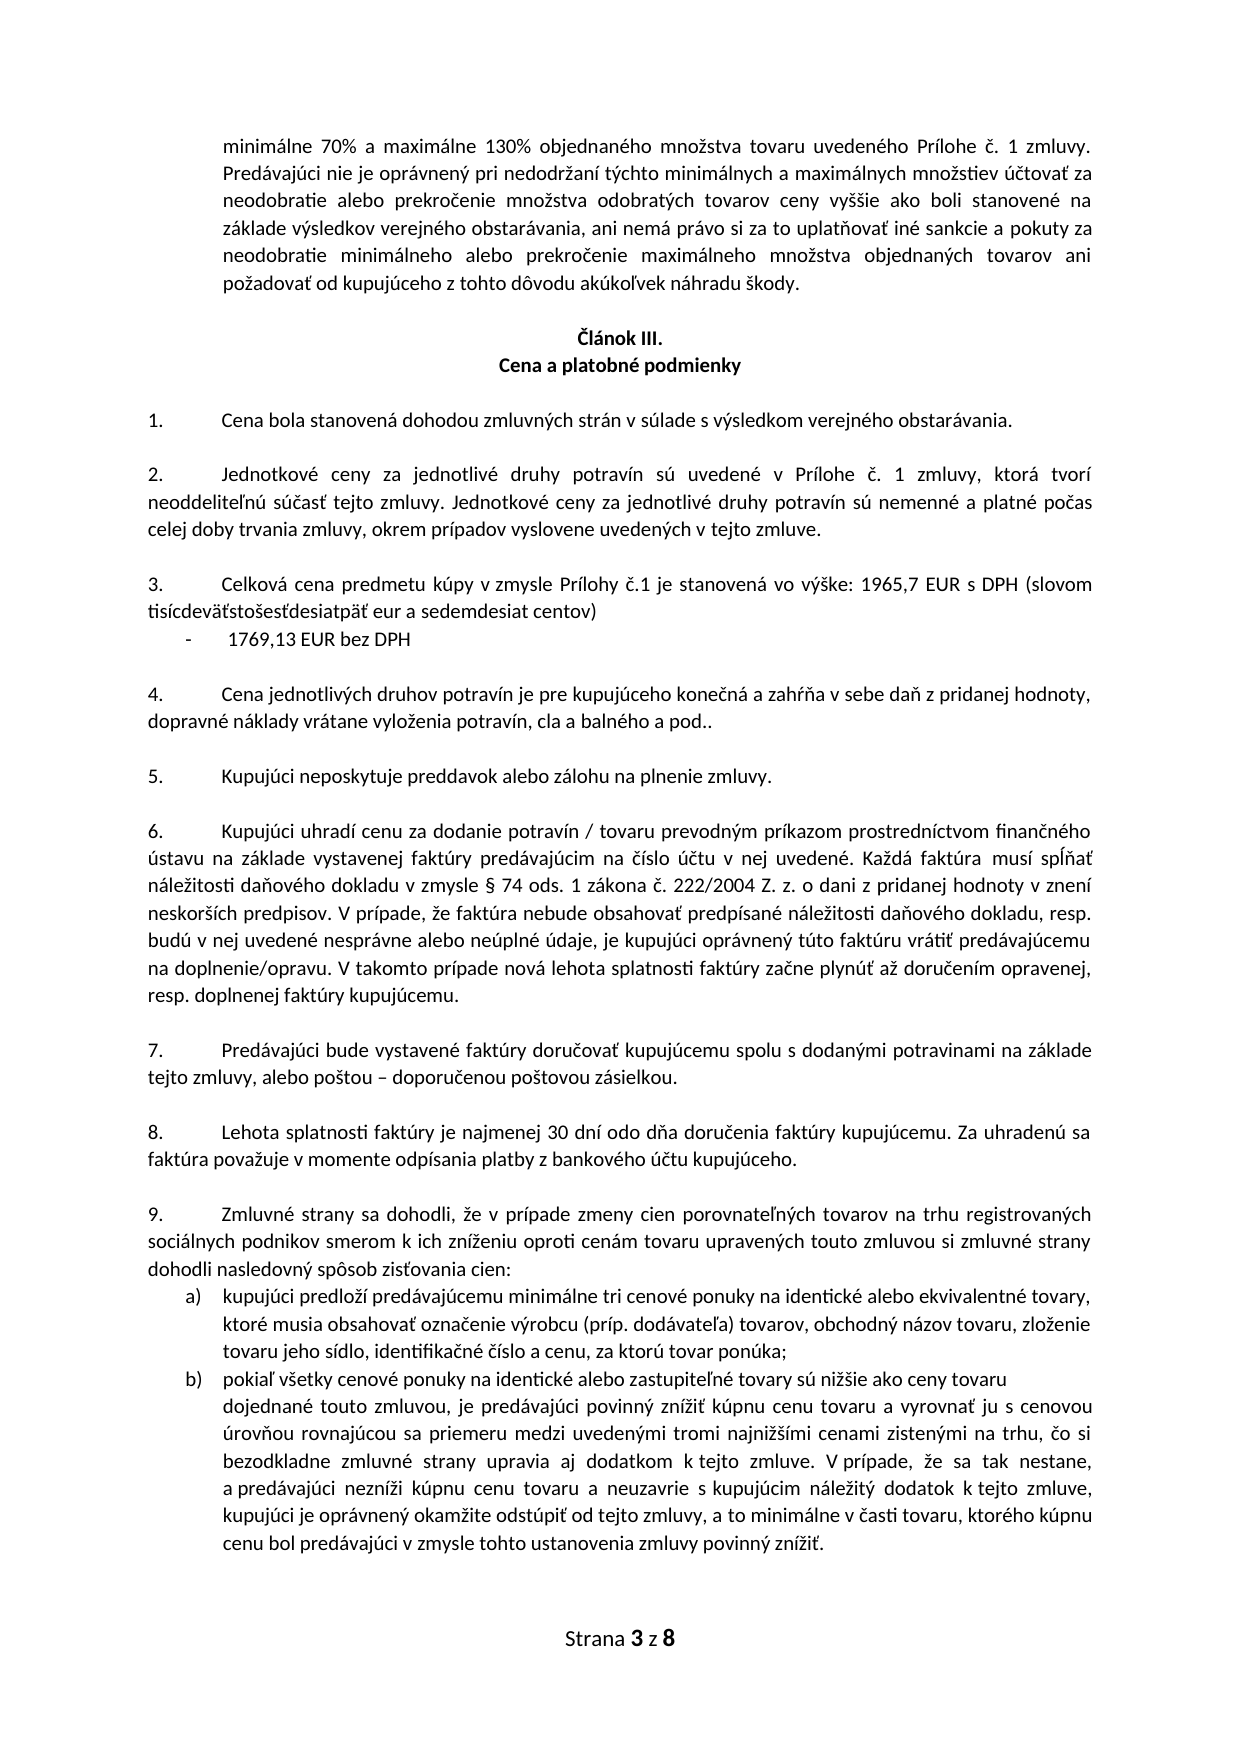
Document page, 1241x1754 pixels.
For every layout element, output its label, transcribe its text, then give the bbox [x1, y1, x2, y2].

list Zmluvné strany sa dohodli, že v prípade zmeny cien porovnateľných tovarov na trhu registrovaných sociálnych podnikov smerom k ich zníženiu oproti cenám tovaru upravených touto zmluvou si zmluvné strany dohodli nasledovný spôsob zisťovania cien: [148, 1201, 1093, 1282]
list Cena bola stanovená dohodou zmluvných strán v súlade s výsledkom verejného obstarávania. [148, 407, 1093, 432]
list pokiaľ všetky cenové ponuky na identické alebo zastupiteľné tovary sú nižšie ako ceny tovaru [185, 1366, 1093, 1391]
list Lehota splatnosti faktúry je najmenej 30 dní odo dňa doručenia faktúry kupujúcemu. Za uhradenú sa faktúra považuje v momente odpísania platby z bankového účtu kupujúceho. [148, 1119, 1093, 1172]
list Cena a platobné podmienky [148, 352, 1093, 377]
list Predávajúci bude vystavené faktúry doručovať kupujúcemu spolu s dodanými potravinami na základe tejto zmluvy, alebo poštou – doporučenou poštovou zásielkou. [148, 1037, 1093, 1090]
list dojednané touto zmluvou, je predávajúci povinný znížiť kúpnu cenu tovaru a vyrovnať ju s cenovou úrovňou rovnajúcou sa priemeru medzi uvedenými tromi najnižšími cenami zistenými na trhu, čo si bezodkladne zmluvné strany upravia aj dodatkom k tejto zmluve. V prípade, že sa tak nestane, a predávajúci nezníži kúpnu cenu tovaru a neuzavrie s kupujúcim náležitý dodatok k tejto zmluve, kupujúci je oprávnený okamžite odstúpiť od tejto zmluvy, a to minimálne v časti tovaru, ktorého kúpnu cenu bol predávajúci v zmysle tohto ustanovenia zmluvy povinný znížiť. [223, 1393, 1093, 1556]
list Kupujúci uhradí cenu za dodanie potravín / tovaru prevodným príkazom prostredníctvom finančného ústavu na základe vystavenej faktúry predávajúcim na číslo účtu v nej uvedené. Každá faktúra musí spĺňať náležitosti daňového dokladu v zmysle § 74 ods. 1 zákona č. 222/2004 Z. z. o dani z pridanej hodnoty v znení neskorších predpisov. V prípade, že faktúra nebude obsahovať predpísané náležitosti daňového dokladu, resp. budú v nej uvedené nesprávne alebo neúplné údaje, je kupujúci oprávnený túto faktúru vrátiť predávajúcemu na doplnenie/opravu. V takomto prípade nová lehota splatnosti faktúry začne plynúť až doručením opravenej, resp. doplnenej faktúry kupujúcemu. [148, 818, 1093, 1008]
list Jednotkové ceny za jednotlivé druhy potravín sú uvedené v Prílohe č. 1 zmluvy, ktorá tvorí neoddeliteľnú súčasť tejto zmluvy. Jednotkové ceny za jednotlivé druhy potravín sú nemenné a platné počas celej doby trvania zmluvy, okrem prípadov vyslovene uvedených v tejto zmluve. [148, 462, 1093, 542]
list Článok III. [148, 325, 1093, 350]
list Kupujúci neposkytuje preddavok alebo zálohu na plnenie zmluvy. [148, 763, 1093, 788]
list Cena jednotlivých druhov potravín je pre kupujúceho konečná a zahŕňa v sebe daň z pridanej hodnoty, dopravné náklady vrátane vyloženia potravín, cla a balného a pod.. [148, 681, 1093, 734]
list kupujúci predloží predávajúcemu minimálne tri cenové ponuky na identické alebo ekvivalentné tovary, ktoré musia obsahovať označenie výrobcu (príp. dodávateľa) tovarov, obchodný názov tovaru, zloženie tovaru jeho sídlo, identifikačné číslo a cenu, za ktorú tovar ponúka; [185, 1283, 1093, 1364]
list Celková cena predmetu kúpy v zmysle Prílohy č.1 je stanovená vo výške: 1965,7 EUR s DPH (slovom tisícdeväťstošesťdesiatpäť eur a sedemdesiat centov) [148, 571, 1093, 624]
list 1769,13 EUR bez DPH [185, 626, 1093, 651]
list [185, 133, 1093, 295]
